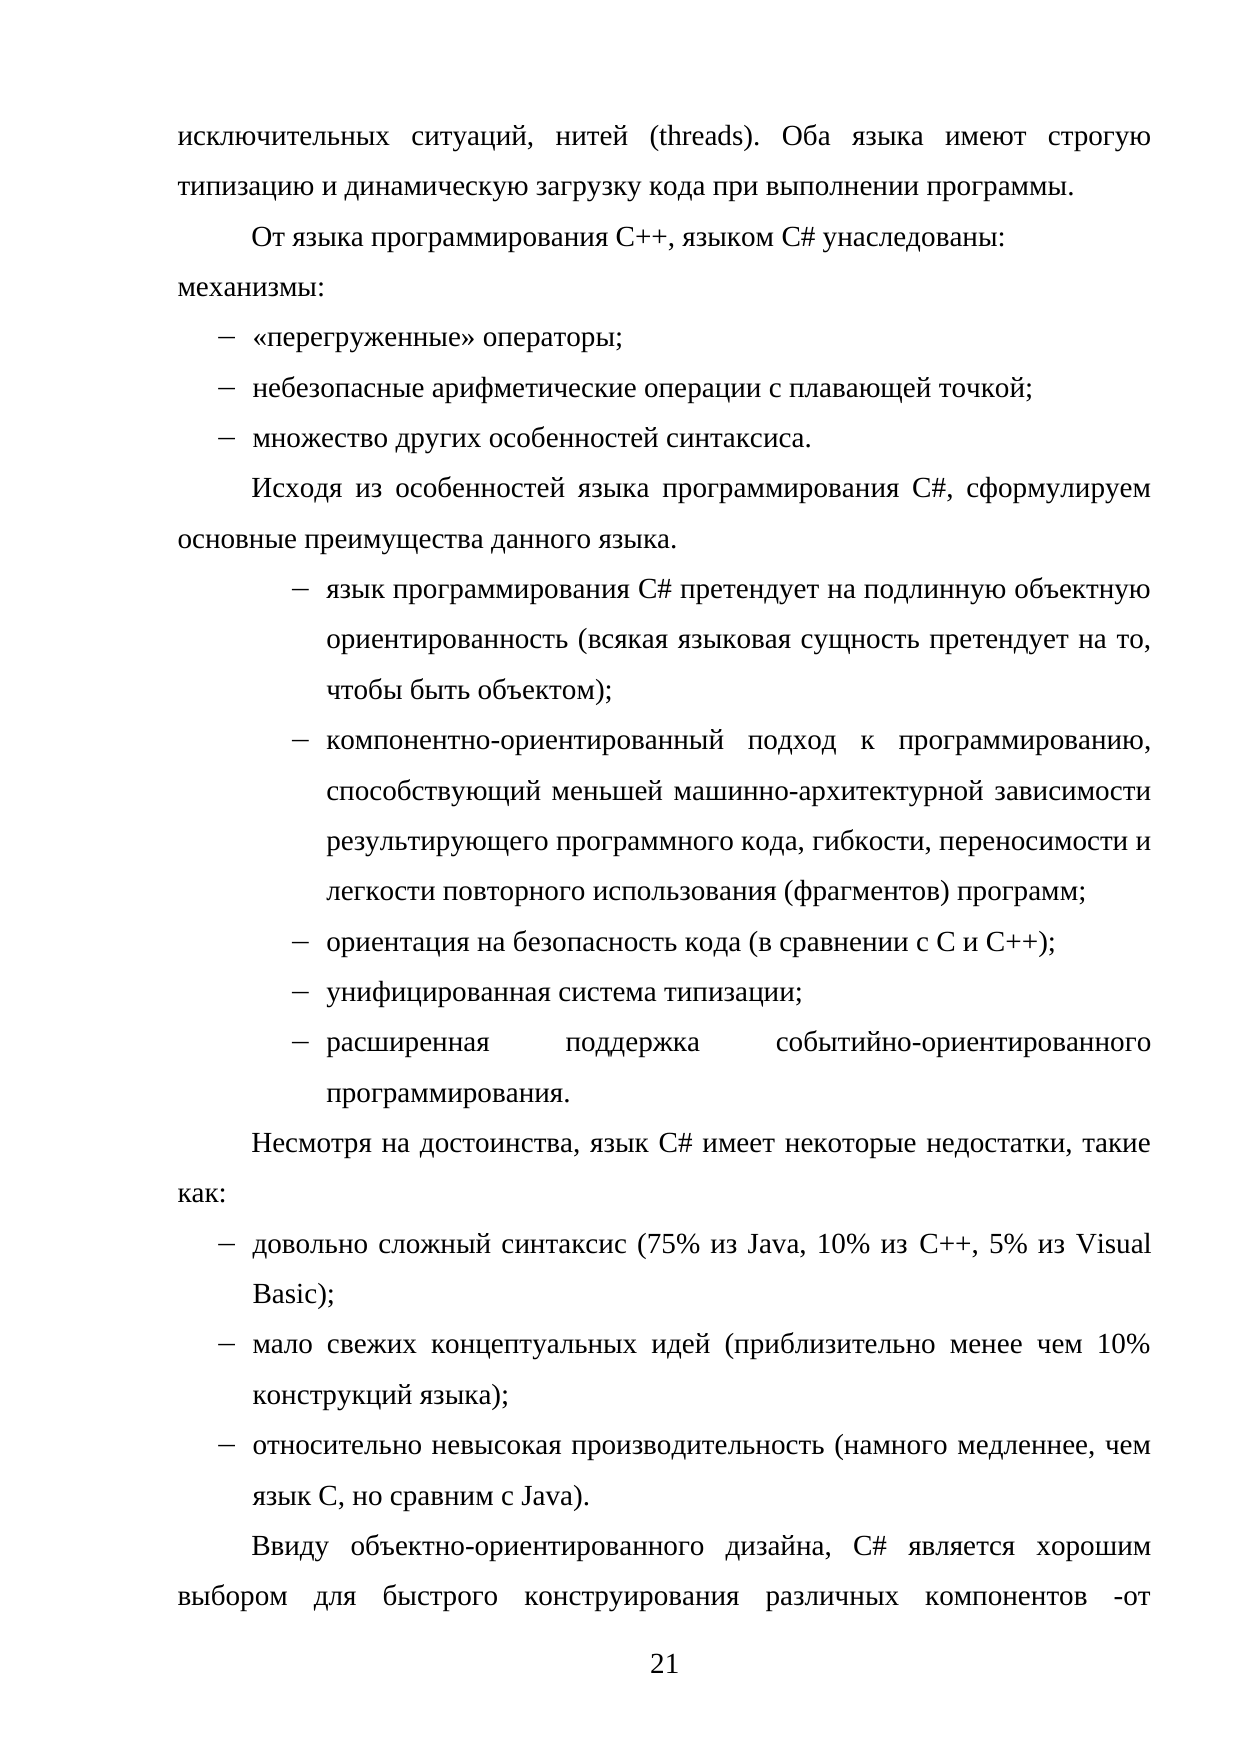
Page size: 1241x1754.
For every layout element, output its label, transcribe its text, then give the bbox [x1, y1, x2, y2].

list небезопасные арифметические операции с плавающей точкой; [215, 370, 1152, 403]
text От языка программирования C++, языком C# унаследованы: [177, 219, 1152, 252]
text механизмы: [177, 269, 1152, 303]
list «перегруженные» операторы; [215, 319, 1152, 353]
text Несмотря на достоинства, язык С# имеет некоторые недостатки, такие как: [177, 1125, 1152, 1209]
list множество других особенностей синтаксиса. [215, 420, 1152, 454]
list расширенная поддержка событийно-ориентированного программирования. [288, 1024, 1152, 1108]
list относительно невысокая производительность (намного медленнее, чем язык C, но сравним с Java). [215, 1427, 1152, 1511]
list компонентно-ориентированный подход к программированию, способствующий меньшей машинно-архитектурной зависимости результирующего программного кода, гибкости, переносимости и легкости повторного использования (фрагментов) программ; [288, 722, 1152, 907]
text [177, 118, 1152, 202]
list ориентация на безопасность кода (в сравнении с С и С++); [288, 924, 1152, 957]
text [177, 1528, 1152, 1612]
list мало свежих концептуальных идей (приблизительно менее чем 10% конструкций языка); [215, 1327, 1152, 1411]
list унифицированная система типизации; [288, 974, 1152, 1008]
list язык программирования C# претендует на подлинную объектную ориентированность (всякая языковая сущность претендует на то, чтобы быть объектом); [288, 571, 1152, 706]
list довольно сложный синтаксис (75% из Java, 10% из C++, 5% из Visual Basic); [215, 1226, 1152, 1310]
text Исходя из особенностей языка программирования C#, сформулируем основные преимущества данного языка. [177, 471, 1152, 554]
